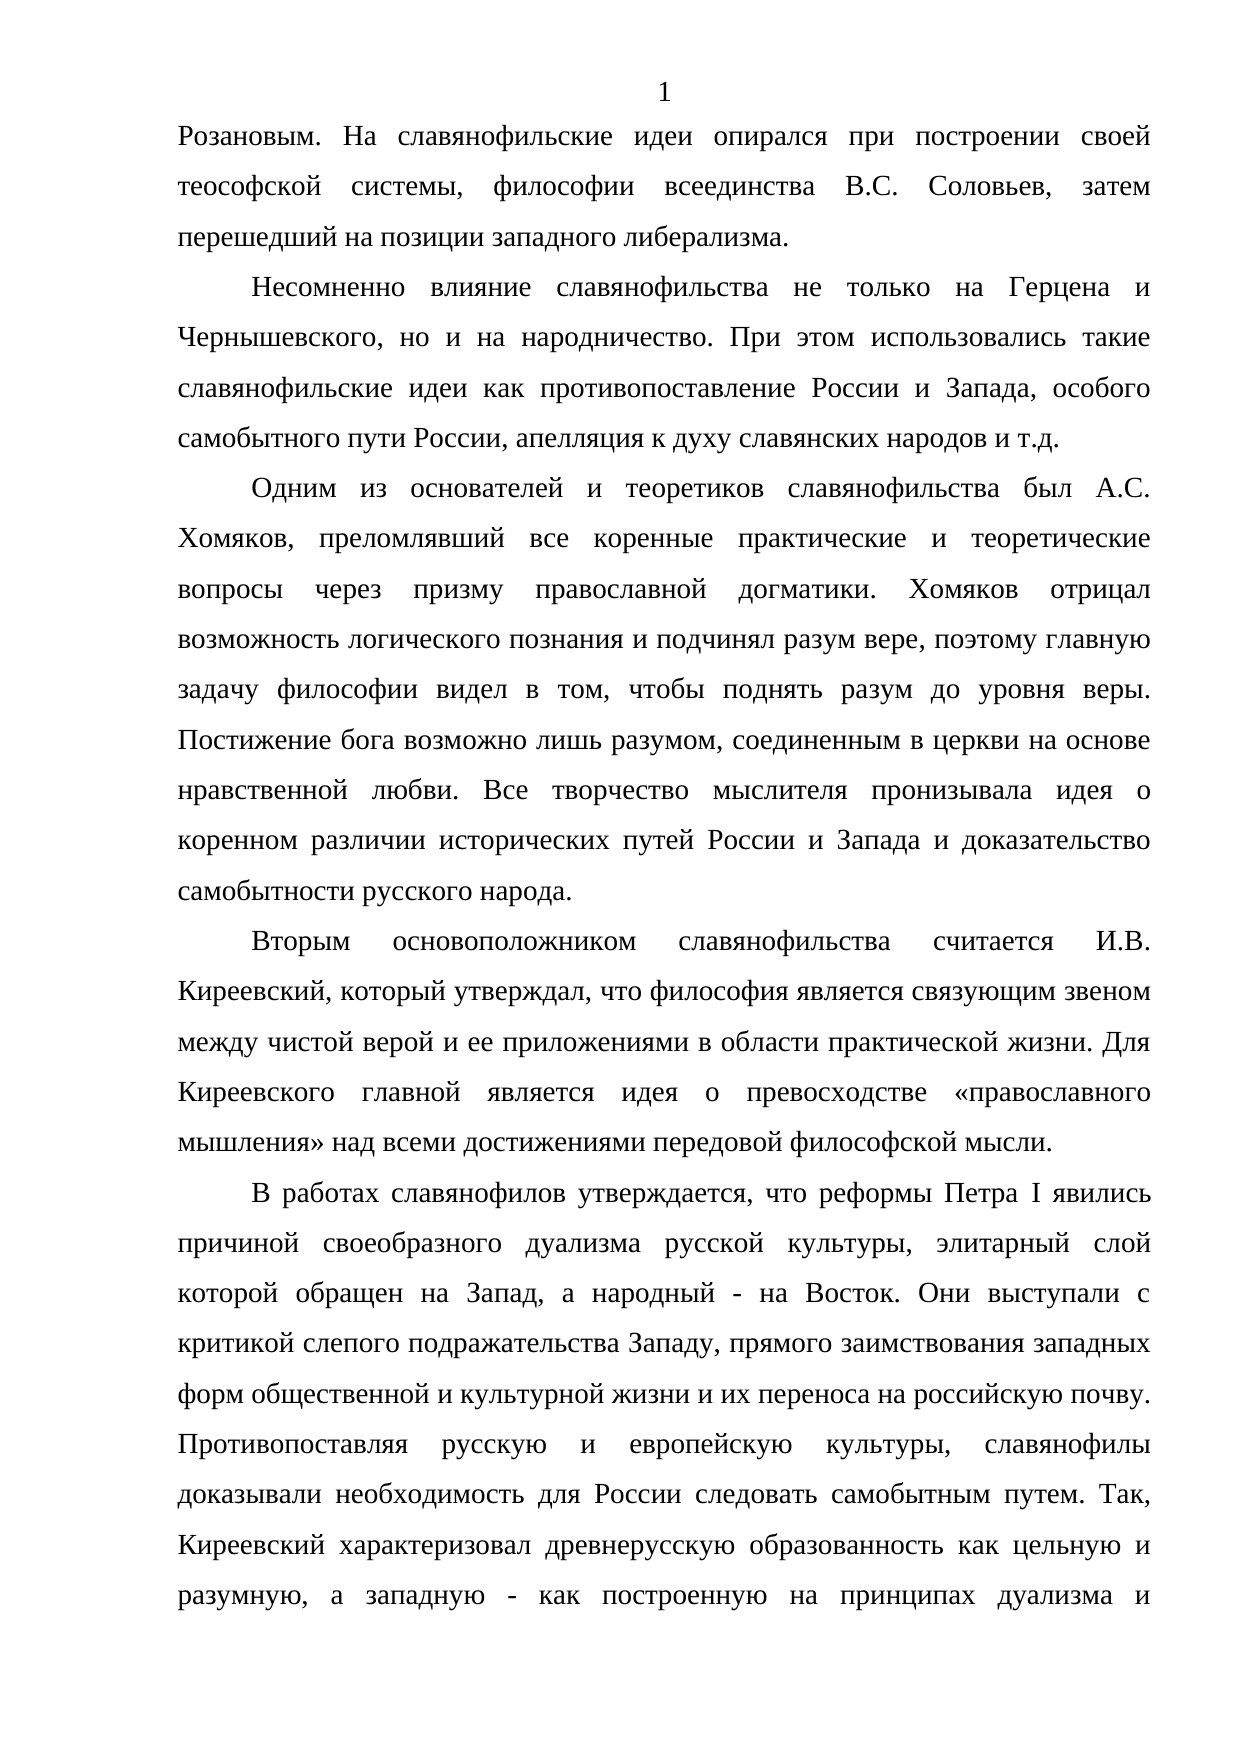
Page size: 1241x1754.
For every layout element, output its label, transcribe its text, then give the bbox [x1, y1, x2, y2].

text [177, 118, 1152, 252]
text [177, 1175, 1152, 1611]
text Несомненно влияние славянофильства не только на Герцена и Чернышевского, но и на народничество. При этом использовались такие славянофильские идеи как противопоставление России и Запада, особого самобытного пути России, апелляция к духу славянских народов и т.д. [177, 269, 1152, 453]
text Вторым основоположником славянофильства считается И.В. Киреевский, который утверждал, что философия является связующим звеном между чистой верой и ее приложениями в области практической жизни. Для Киреевского главной является идея о превосходстве «православного мышления» над всеми достижениями передовой философской мысли. [177, 923, 1152, 1158]
text Одним из основателей и теоретиков славянофильства был А.С. Хомяков, преломлявший все коренные практические и теоретические вопросы через призму православной догматики. Хомяков отрицал возможность логического познания и подчинял разум вере, поэтому главную задачу философии видел в том, чтобы поднять разум до уровня веры. Постижение бога возможно лишь разумом, соединенным в церкви на основе нравственной любви. Все творчество мыслителя пронизывала идея о коренном различии исторических путей России и Запада и доказательство самобытности русского народа. [177, 470, 1152, 906]
